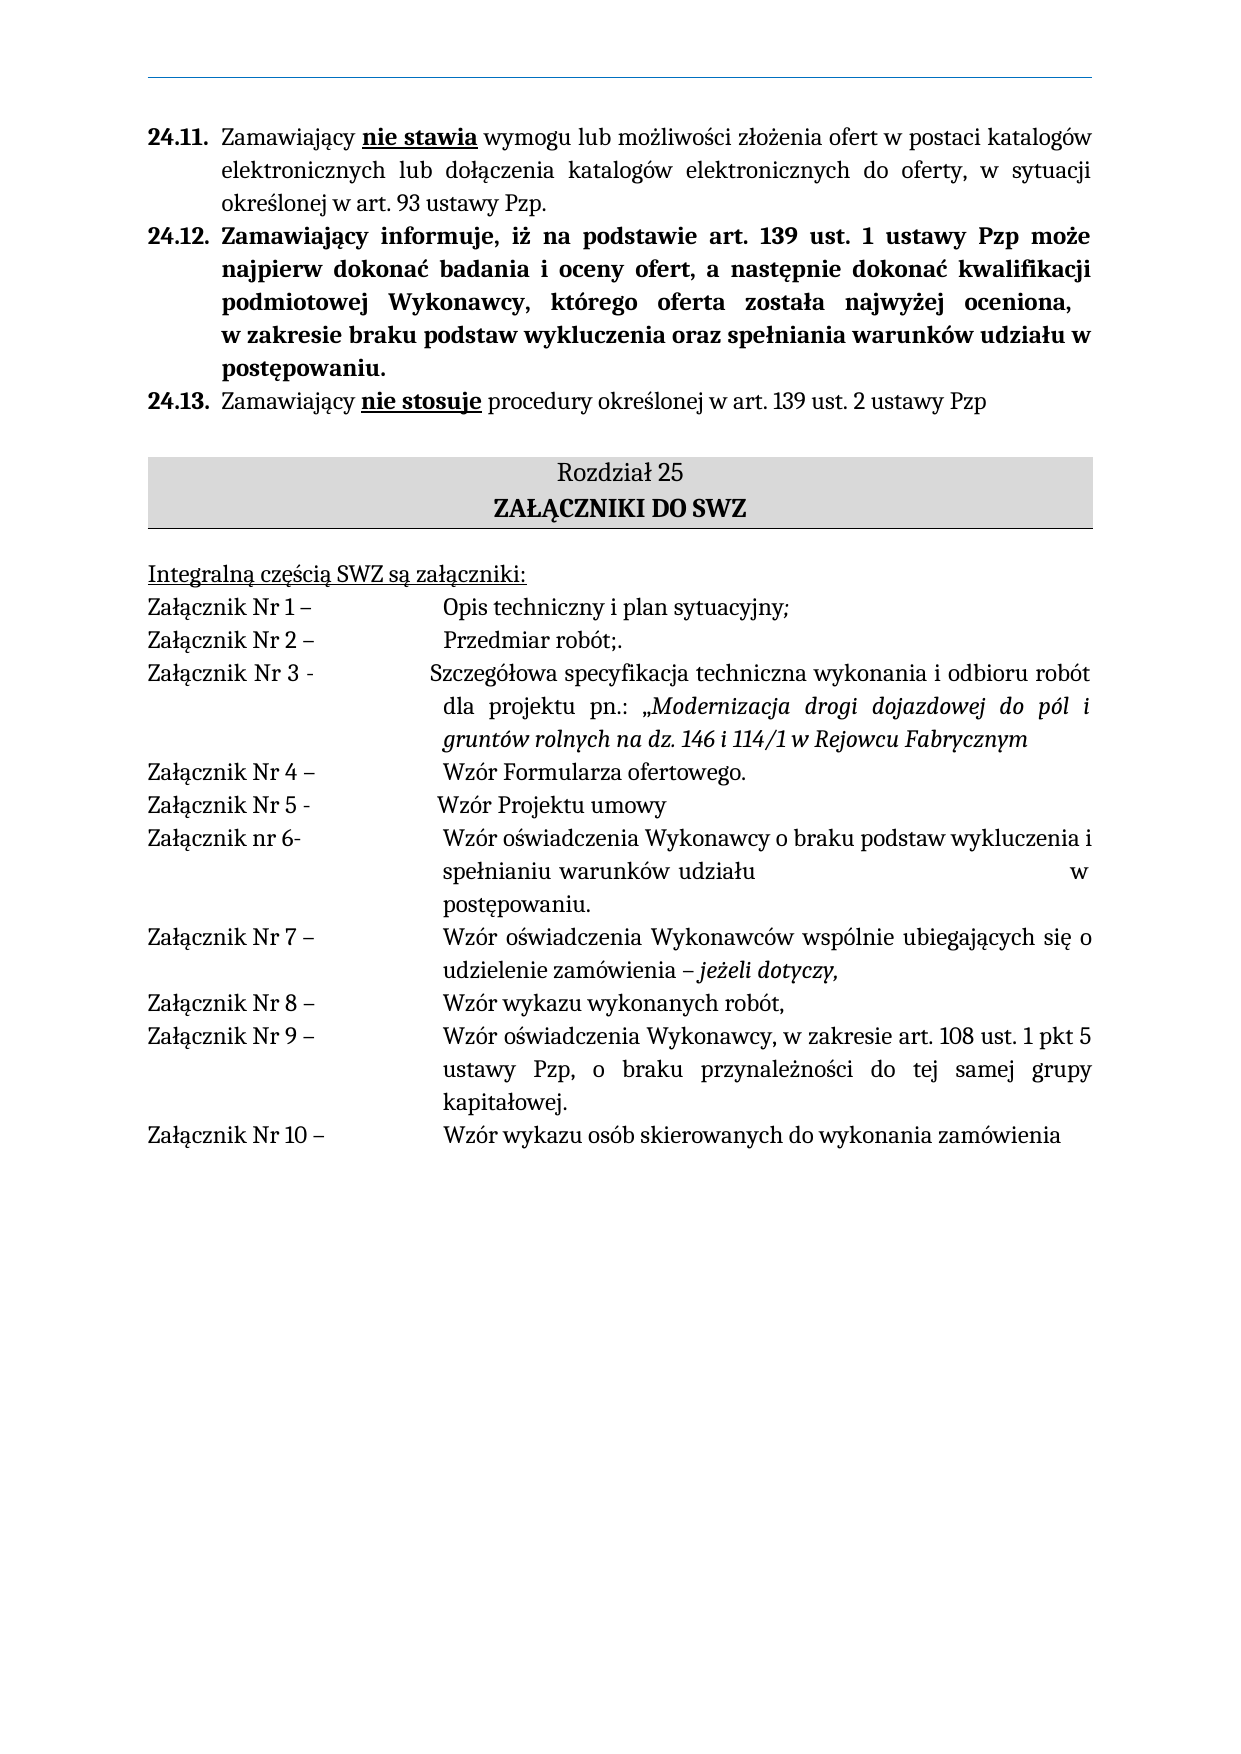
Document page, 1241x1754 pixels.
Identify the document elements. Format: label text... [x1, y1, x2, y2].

table_header Rozdział 25 ZAŁĄCZNIKI DO SWZ [148, 457, 1093, 528]
text Załącznik Nr 1 – Opis techniczny i plan sytuacyjny; [148, 593, 1093, 621]
text Załącznik Nr 9 – Wzór oświadczenia Wykonawcy, w zakresie art. 108 ust. 1 pkt 5 ustawy Pzp, o braku przynależności do tej samej grupy kapitałowej. [148, 1022, 1093, 1117]
text Załącznik Nr 10 – Wzór wykazu osób skierowanych do wykonania zamówienia [148, 1121, 1093, 1150]
list Zamawiający nie stawia wymogu lub możliwości złożenia ofert w postaci katalogów elektronicznych lub dołączenia katalogów elektronicznych do oferty, w sytuacji określonej w art. 93 ustawy Pzp. [148, 123, 1093, 218]
list Zamawiający nie stosuje procedury określonej w art. 139 ust. 2 ustawy Pzp [148, 387, 1093, 416]
text Załącznik nr 6- Wzór oświadczenia Wykonawcy o braku podstaw wykluczenia i spełnianiu warunków udziału w postępowaniu. [148, 824, 1093, 918]
text Załącznik Nr 4 – Wzór Formularza ofertowego. [148, 758, 1093, 786]
list Zamawiający informuje, iż na podstawie art. 139 ust. 1 ustawy Pzp może najpierw dokonać badania i oceny ofert, a następnie dokonać kwalifikacji podmiotowej Wykonawcy, którego oferta została najwyżej oceniona, w zakresie braku podstaw wykluczenia oraz spełniania warunków udziału w postępowaniu. [148, 222, 1093, 383]
text Załącznik Nr 7 – Wzór oświadczenia Wykonawców wspólnie ubiegających się o udzielenie zamówienia – jeżeli dotyczy, [148, 923, 1093, 984]
text Załącznik Nr 2 – Przedmiar robót;. [148, 626, 1093, 654]
text Załącznik Nr 8 – Wzór wykazu wykonanych robót, [148, 989, 1093, 1018]
text Integralną częścią SWZ są załączniki: [148, 559, 1093, 588]
text Załącznik Nr 5 - Wzór Projektu umowy [148, 791, 1093, 819]
text Załącznik Nr 3 - Szczegółowa specyfikacja techniczna wykonania i odbioru robót dla projektu pn.: „Modernizacja drogi dojazdowej do pól i gruntów rolnych na dz. 146 i 114/1 w Rejowcu Fabrycznym [148, 659, 1093, 753]
